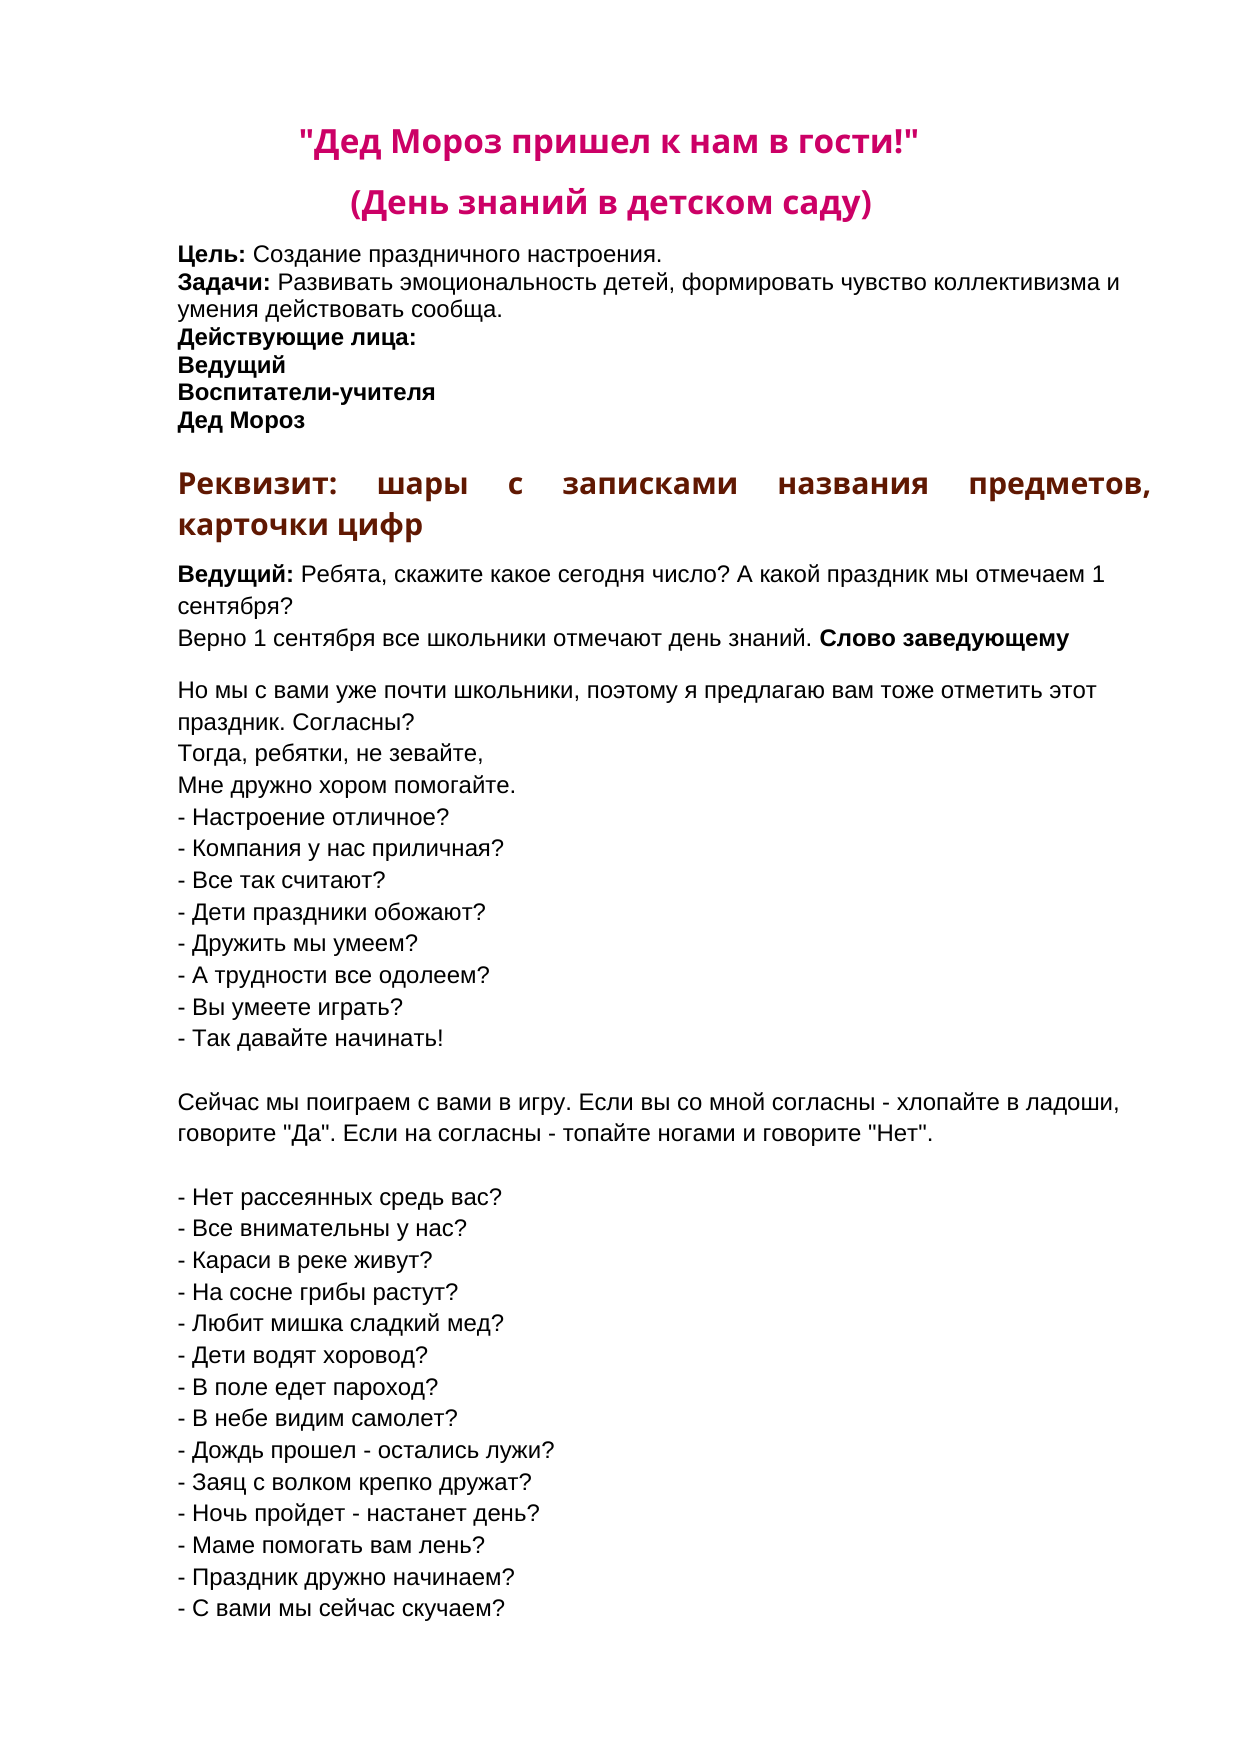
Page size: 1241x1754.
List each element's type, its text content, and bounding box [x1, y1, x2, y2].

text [177, 676, 1152, 1622]
text Ведущий: Ребята, скажите какое сегодня число? А какой праздник мы отмечаем 1 сентября? Верно 1 сентября все школьники отмечают день знаний. Слово заведующему [177, 560, 1152, 651]
text Дед Мороз [177, 406, 1152, 433]
text "Дед Мороз пришел к нам в гости!" [177, 118, 1152, 163]
text Ведущий [177, 351, 1152, 378]
text (День знаний в детском саду) [177, 179, 1152, 224]
text Воспитатели-учителя [177, 378, 1152, 406]
text Реквизит: шары с записками названия предметов, карточки цифр [177, 462, 1152, 544]
text Цель: Создание праздничного настроения. Задачи: Развивать эмоциональность детей, формировать чувство коллективизма и умения действовать сообща. Действующие лица: [177, 240, 1152, 351]
